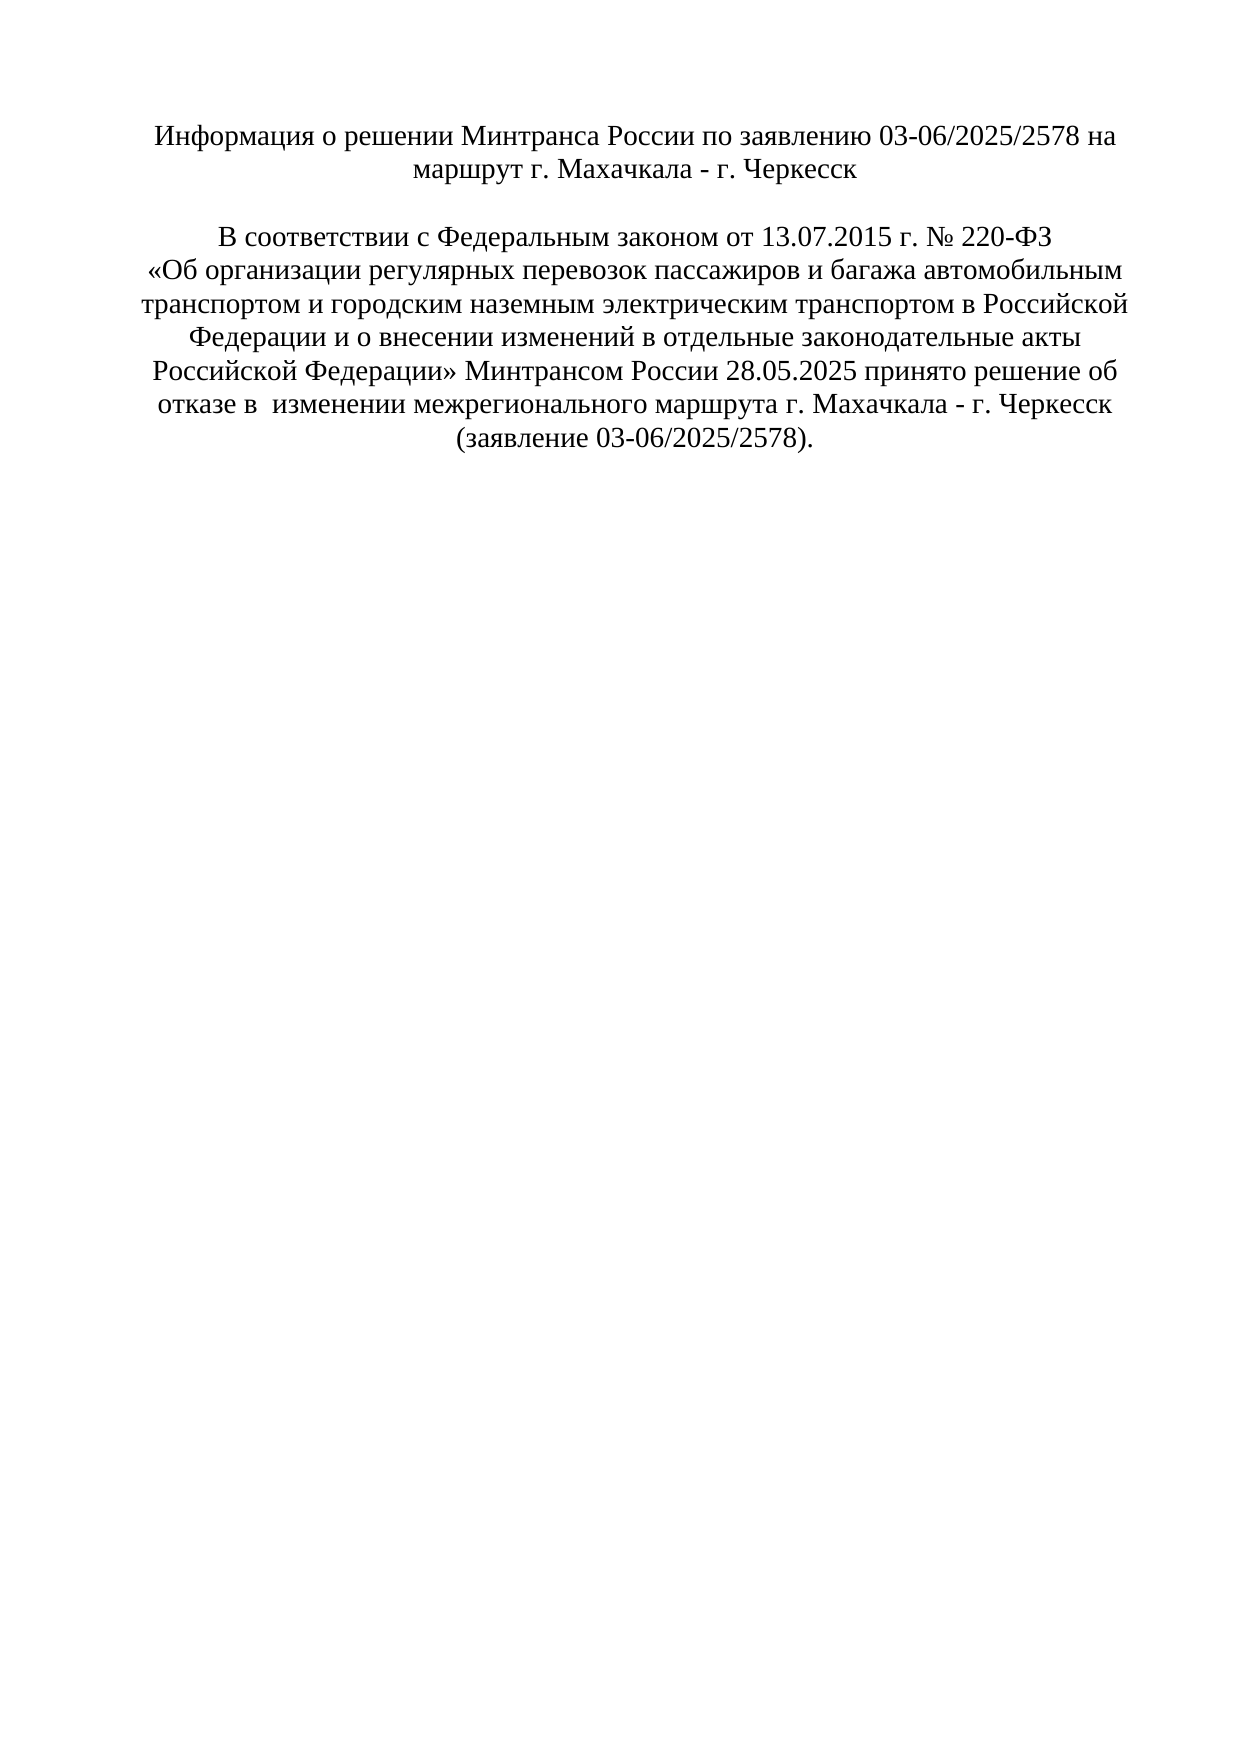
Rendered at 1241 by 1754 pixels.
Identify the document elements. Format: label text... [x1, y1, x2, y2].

text Информация о решении Минтранса России по заявлению 03-06/2025/2578 на маршрут г. Махачкала - г. Черкесск [118, 118, 1152, 185]
text В соответствии с Федеральным законом от 13.07.2015 г. № 220-ФЗ «Об организации регулярных перевозок пассажиров и багажа автомобильным транспортом и городским наземным электрическим транспортом в Российской Федерации и о внесении изменений в отдельные законодательные акты Российской Федерации» Минтрансом России 28.05.2025 принято решение об отказе в изменении межрегионального маршрута г. Махачкала - г. Черкесск (заявление 03-06/2025/2578). [118, 219, 1152, 453]
